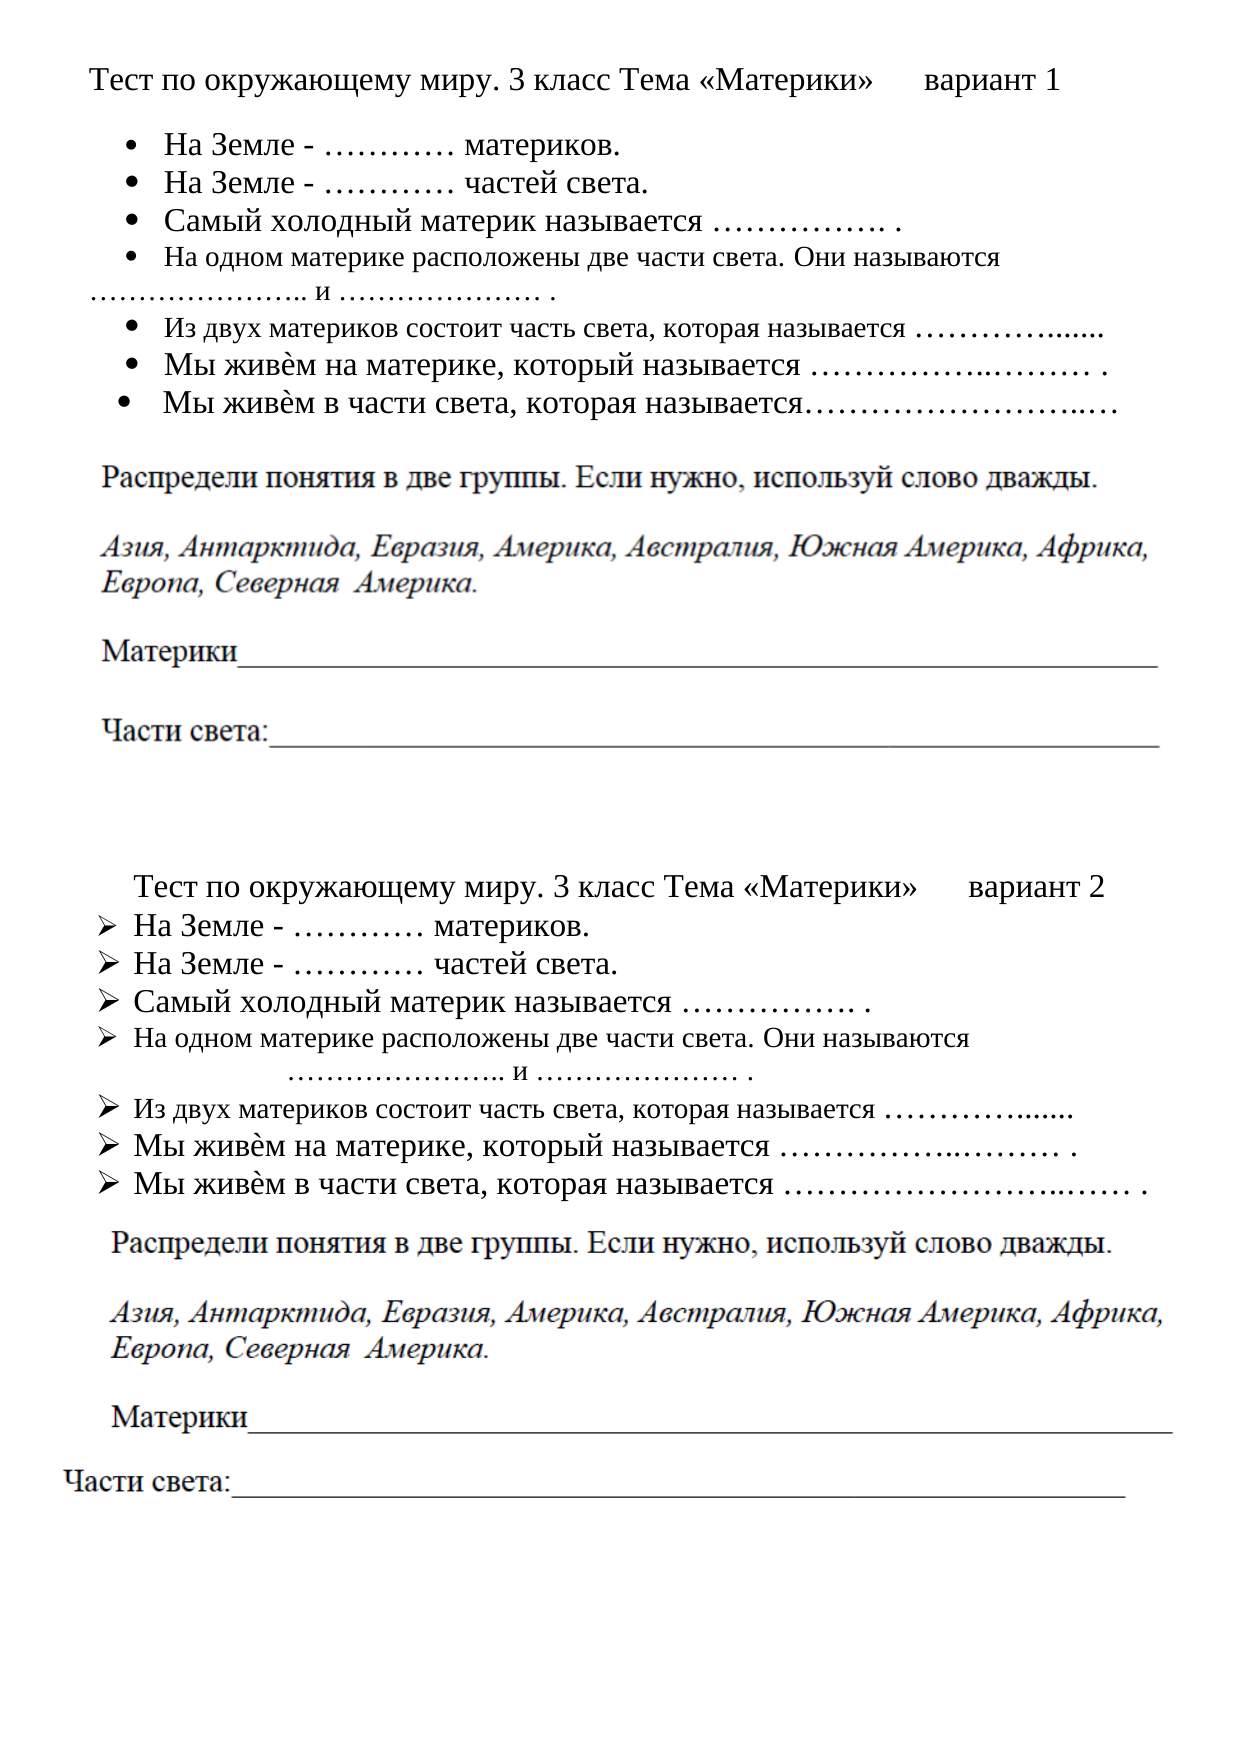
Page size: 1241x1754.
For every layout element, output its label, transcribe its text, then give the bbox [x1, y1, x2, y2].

list На Земле - ………… материков. [96, 905, 1152, 943]
text Тест по окружающему миру. 3 класс Тема «Материки» вариант 2 [133, 866, 1152, 905]
picture [88, 706, 1191, 765]
picture [88, 447, 1190, 682]
list Мы живѐм в части света, которая называется ……………………..…… . [96, 1164, 1152, 1202]
list На одном материке расположены две части света. Они называются [126, 239, 1152, 273]
text ………………….. и ………………… . [133, 1053, 1152, 1087]
text Тест по окружающему миру. 3 класс Тема «Материки» вариант 1 [89, 59, 1152, 97]
text ………………….. и ………………… . [89, 273, 1152, 306]
list На одном материке расположены две части света. Они называются [96, 1020, 1152, 1053]
list На Земле - ………… частей света. [96, 943, 1152, 981]
list Самый холодный материк называется ……………. . [96, 981, 1152, 1020]
list Мы живѐм в части света, которая называется……………………..… [118, 383, 1152, 421]
list На Земле - ………… частей света. [126, 162, 1152, 201]
list Из двух материков состоит часть света, которая называется …………....... [96, 1087, 1152, 1125]
list Из двух материков состоит часть света, которая называется …………....... [126, 306, 1152, 344]
list На Земле - ………… материков. [126, 124, 1152, 162]
list Самый холодный материк называется ……………. . [126, 201, 1152, 239]
list Мы живѐм на материке, который называется ……………..……… . [126, 344, 1152, 383]
list Мы живѐм на материке, который называется ……………..……… . [96, 1125, 1152, 1164]
